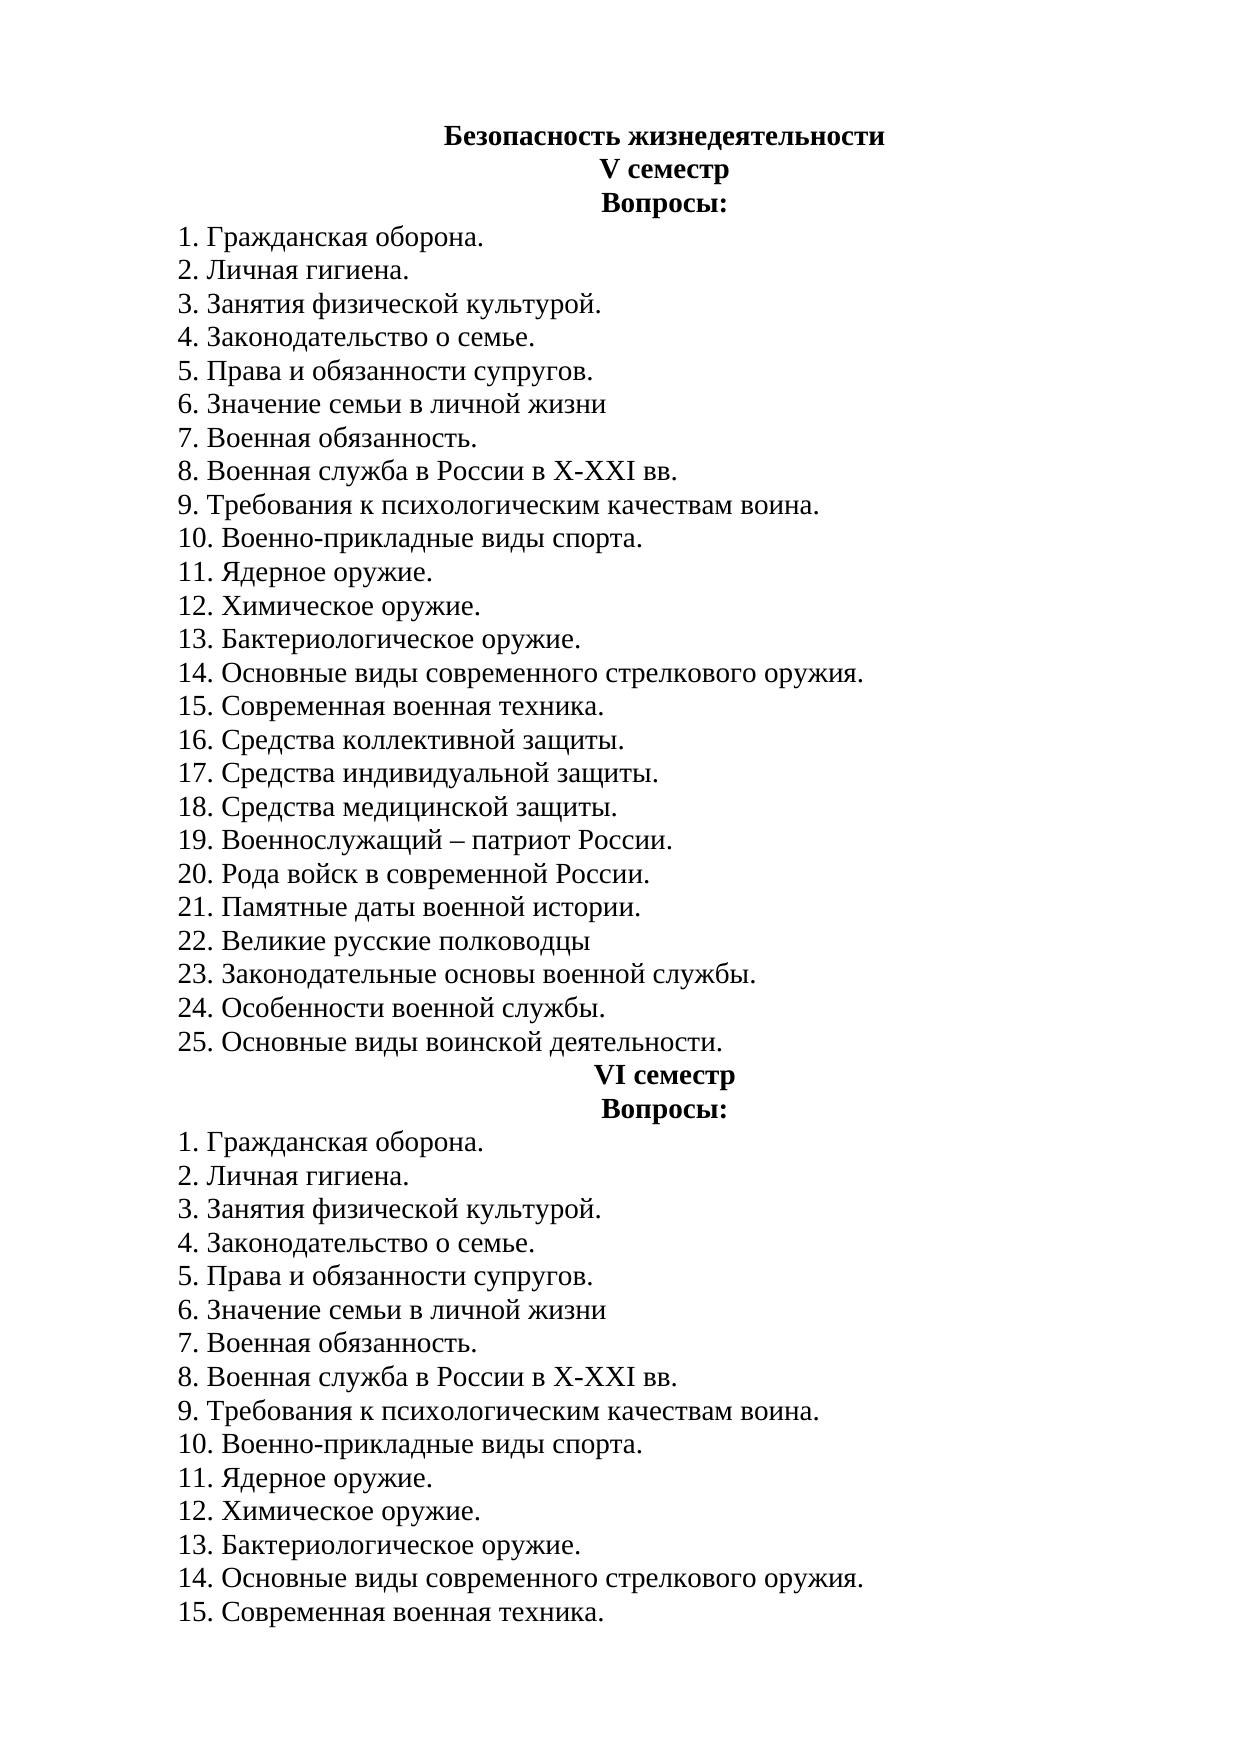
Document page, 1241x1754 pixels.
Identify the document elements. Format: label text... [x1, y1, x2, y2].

text 7. Военная обязанность. [177, 1326, 1152, 1359]
text 2. Личная гигиена. [177, 252, 1152, 286]
text V семестр [177, 152, 1152, 185]
text 12. Химическое оружие. [177, 588, 1152, 621]
text 14. Основные виды современного стрелкового оружия. [177, 655, 1152, 688]
text 11. Ядерное оружие. [177, 1460, 1152, 1493]
text 15. Современная военная техника. [177, 1594, 1152, 1627]
text 9. Требования к психологическим качествам воина. [177, 487, 1152, 521]
text 3. Занятия физической культурой. [177, 286, 1152, 319]
text 1. Гражданская оборона. [177, 1124, 1152, 1158]
text 18. Средства медицинской защиты. [177, 789, 1152, 822]
text 2. Личная гигиена. [177, 1158, 1152, 1191]
text 6. Значение семьи в личной жизни [177, 386, 1152, 420]
text 13. Бактериологическое оружие. [177, 621, 1152, 655]
text 14. Основные виды современного стрелкового оружия. [177, 1560, 1152, 1594]
text 3. Занятия физической культурой. [177, 1191, 1152, 1225]
text Вопросы: [177, 185, 1152, 219]
text VI семестр [177, 1057, 1152, 1091]
text 12. Химическое оружие. [177, 1493, 1152, 1527]
text 22. Великие русские полководцы [177, 923, 1152, 957]
text 1. Гражданская оборона. [177, 219, 1152, 252]
text 19. Военнослужащий – патриот России. [177, 822, 1152, 856]
text 6. Значение семьи в личной жизни [177, 1292, 1152, 1326]
text 10. Военно-прикладные виды спорта. [177, 1426, 1152, 1460]
text 5. Права и обязанности супругов. [177, 1258, 1152, 1292]
text 7. Военная обязанность. [177, 420, 1152, 453]
text 8. Военная служба в России в X-XXI вв. [177, 453, 1152, 487]
text 25. Основные виды воинской деятельности. [177, 1024, 1152, 1057]
text 21. Памятные даты военной истории. [177, 889, 1152, 923]
text 15. Современная военная техника. [177, 688, 1152, 722]
text 10. Военно-прикладные виды спорта. [177, 521, 1152, 554]
text 9. Требования к психологическим качествам воина. [177, 1393, 1152, 1426]
text 17. Средства индивидуальной защиты. [177, 755, 1152, 789]
text 20. Рода войск в современной России. [177, 856, 1152, 889]
text 24. Особенности военной службы. [177, 990, 1152, 1024]
text Безопасность жизнедеятельности [177, 118, 1152, 152]
text 5. Права и обязанности супругов. [177, 353, 1152, 386]
text 8. Военная служба в России в X-XXI вв. [177, 1359, 1152, 1393]
text 4. Законодательство о семье. [177, 1225, 1152, 1258]
text Вопросы: [177, 1091, 1152, 1124]
text 16. Средства коллективной защиты. [177, 722, 1152, 755]
text 23. Законодательные основы военной службы. [177, 957, 1152, 990]
text 4. Законодательство о семье. [177, 319, 1152, 353]
text 13. Бактериологическое оружие. [177, 1527, 1152, 1560]
text 11. Ядерное оружие. [177, 554, 1152, 588]
